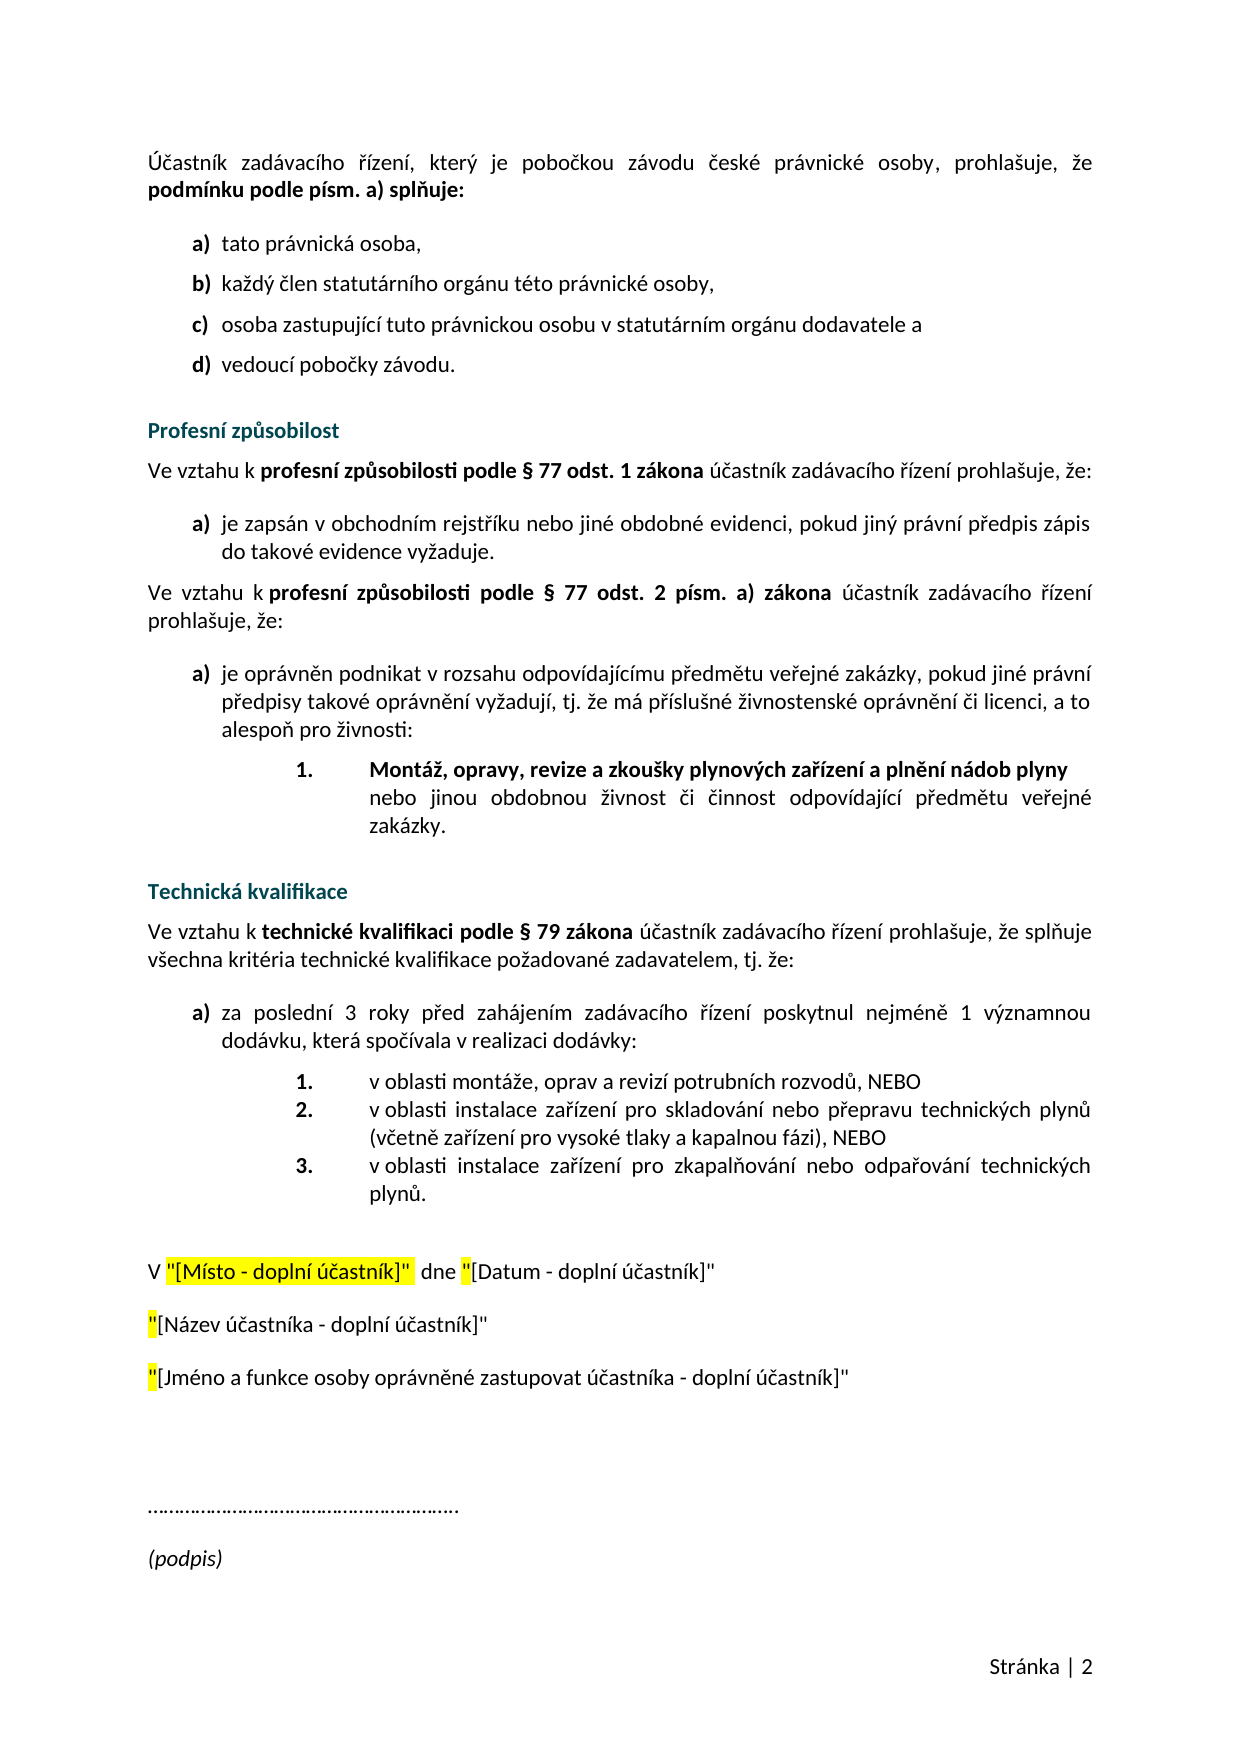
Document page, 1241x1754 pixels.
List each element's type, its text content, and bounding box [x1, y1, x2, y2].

list v oblasti instalace zařízení pro skladování nebo přepravu technických plynů (včetně zařízení pro vysoké tlaky a kapalnou fázi), NEBO [295, 1095, 1093, 1151]
text Profesní způsobilost [148, 416, 1093, 444]
text V dne [148, 1257, 166, 1285]
list každý člen statutárního orgánu této právnické osoby, [192, 269, 1093, 297]
text (podpis) [148, 1544, 1093, 1572]
list osoba zastupující tuto právnickou osobu v statutárním orgánu dodavatele a [192, 310, 1093, 338]
list tato právnická osoba, [192, 229, 1093, 257]
text Účastník zadávacího řízení, který je pobočkou závodu české právnické osoby, prohlašuje, že podmínku podle písm. a) splňuje: [148, 148, 1093, 204]
text Technická kvalifikace [148, 877, 1093, 905]
list vedoucí pobočky závodu. [192, 350, 1093, 378]
text Ve vztahu k profesní způsobilosti podle § 77 odst. 1 zákona účastník zadávacího řízení prohlašuje, že: [148, 456, 1093, 484]
text V dne [415, 1257, 461, 1285]
list je zapsán v obchodním rejstříku nebo jiné obdobné evidenci, pokud jiný právní předpis zápis do takové evidence vyžaduje. [192, 509, 1093, 565]
text Ve vztahu k technické kvalifikaci podle § 79 zákona účastník zadávacího řízení prohlašuje, že splňuje všechna kritéria technické kvalifikace požadované zadavatelem, tj. že: [148, 917, 1093, 973]
list v oblasti instalace zařízení pro zkapalňování nebo odpařování technických plynů. [295, 1151, 1093, 1207]
text ………………………………………………….. [148, 1491, 1093, 1519]
text V dne [471, 1257, 1093, 1285]
text Ve vztahu k profesní způsobilosti podle § 77 odst. 2 písm. a) zákona účastník zadávacího řízení prohlašuje, že: [148, 578, 1093, 634]
list za poslední 3 roky před zahájením zadávacího řízení poskytnul nejméně 1 významnou dodávku, která spočívala v realizaci dodávky: [192, 998, 1093, 1054]
text Montáž, opravy, revize a zkoušky plynových zařízení a plnění nádob plyny [295, 755, 1093, 783]
list je oprávněn podnikat v rozsahu odpovídajícímu předmětu veřejné zakázky, pokud jiné právní předpisy takové oprávnění vyžadují, tj. že má příslušné živnostenské oprávnění či licenci, a to alespoň pro živnosti: [192, 659, 1093, 743]
list nebo jinou obdobnou živnost či činnost odpovídající předmětu veřejné zakázky. [369, 783, 1093, 839]
list v oblasti montáže, oprav a revizí potrubních rozvodů, NEBO [295, 1067, 1093, 1095]
